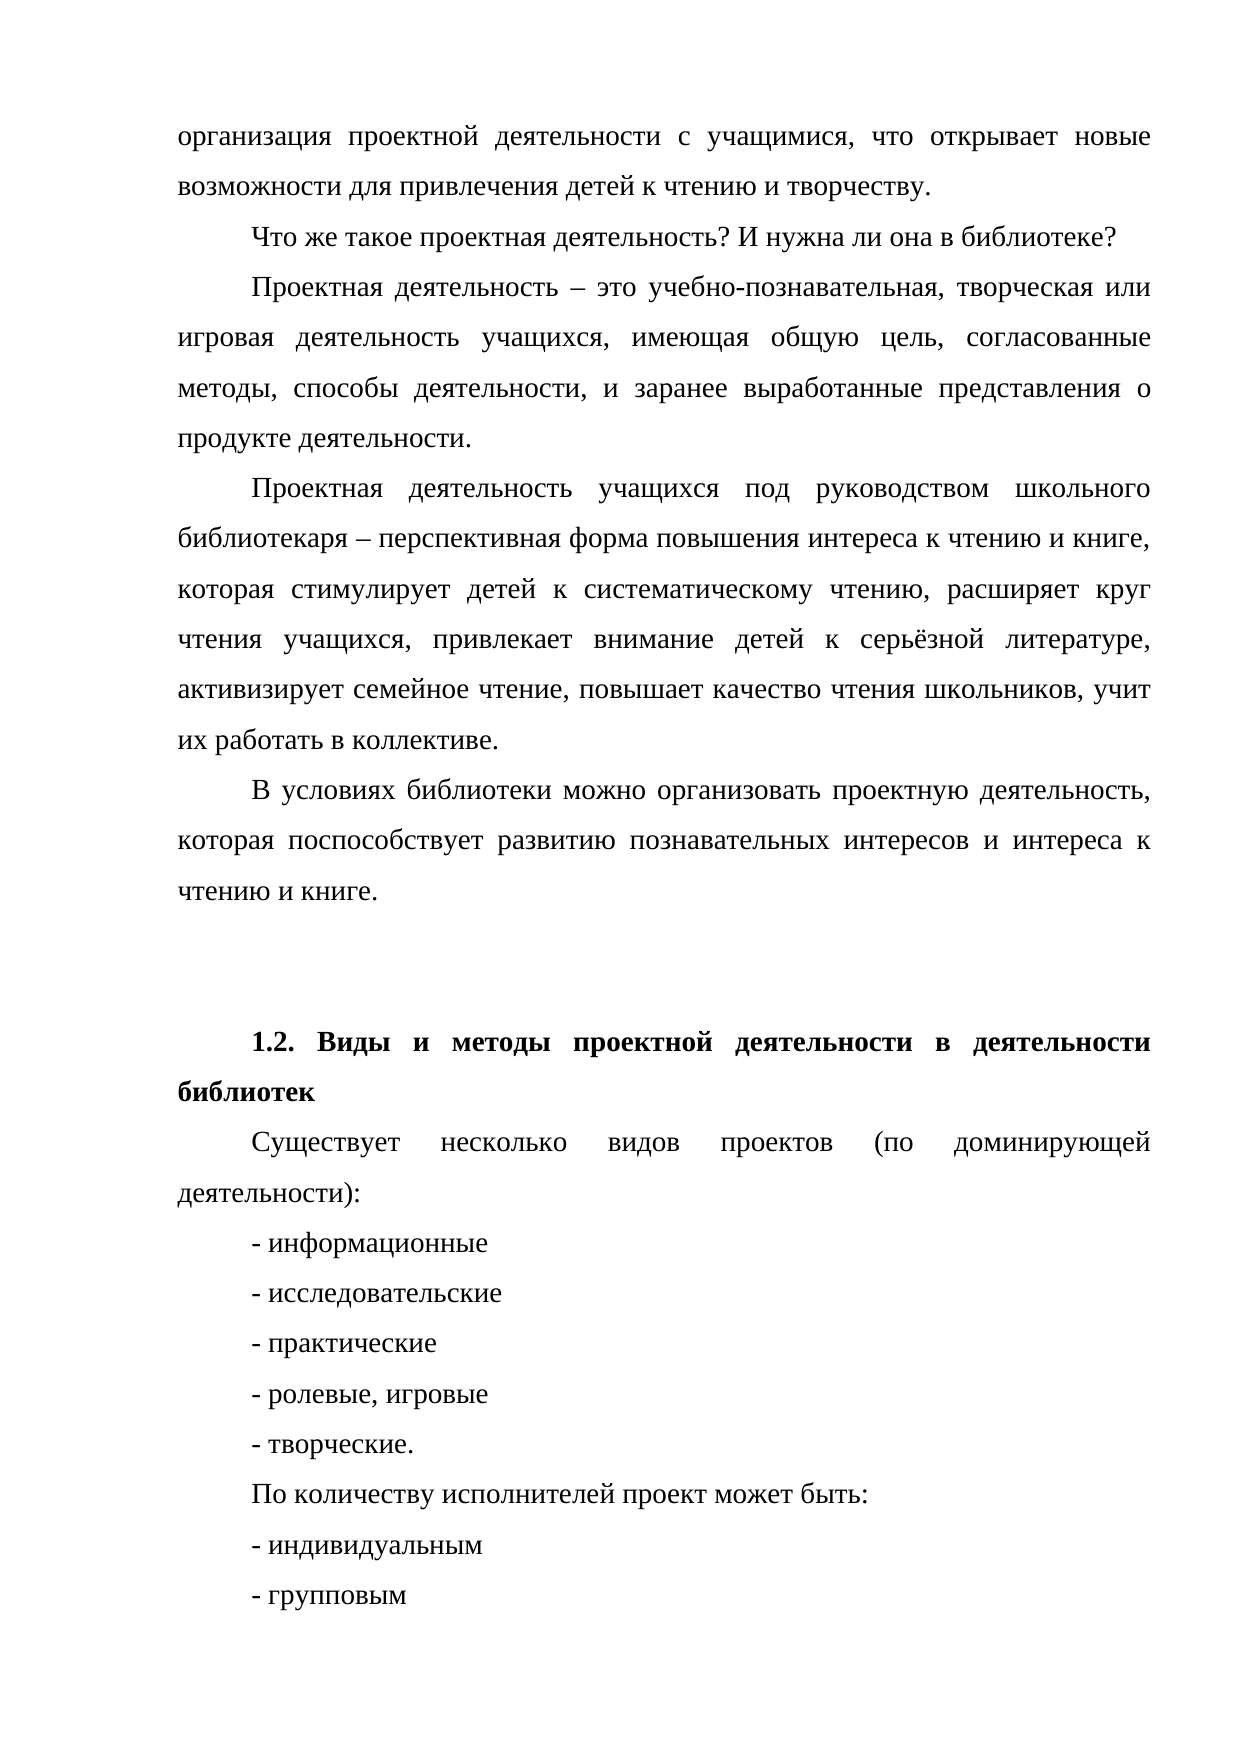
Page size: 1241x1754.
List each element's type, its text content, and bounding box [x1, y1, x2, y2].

text - исследовательские [177, 1275, 1152, 1309]
text Проектная деятельность учащихся под руководством школьного библиотекаря – перспективная форма повышения интереса к чтению и книге, которая стимулирует детей к систематическому чтению, расширяет круг чтения учащихся, привлекает внимание детей к серьёзной литературе, активизирует семейное чтение, повышает качество чтения школьников, учит их работать в коллективе. [177, 470, 1152, 755]
text По количеству исполнителей проект может быть: [177, 1477, 1152, 1510]
text 1.2. Виды и методы проектной деятельности в деятельности библиотек [177, 1024, 1152, 1108]
text В условиях библиотеки можно организовать проектную деятельность, которая поспособствует развитию познавательных интересов и интереса к чтению и книге. [177, 772, 1152, 906]
text - практические [177, 1326, 1152, 1359]
text Что же такое проектная деятельность? И нужна ли она в библиотеке? [177, 219, 1152, 252]
text - индивидуальным [177, 1527, 1152, 1560]
text - групповым [177, 1577, 1152, 1611]
text Существует несколько видов проектов (по доминирующей деятельности): [177, 1124, 1152, 1208]
text - информационные [177, 1225, 1152, 1258]
text Проектная деятельность – это учебно-познавательная, творческая или игровая деятельность учащихся, имеющая общую цель, согласованные методы, способы деятельности, и заранее выработанные представления о продукте деятельности. [177, 269, 1152, 453]
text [177, 118, 1152, 202]
text - ролевые, игровые [177, 1376, 1152, 1409]
text - творческие. [177, 1426, 1152, 1460]
